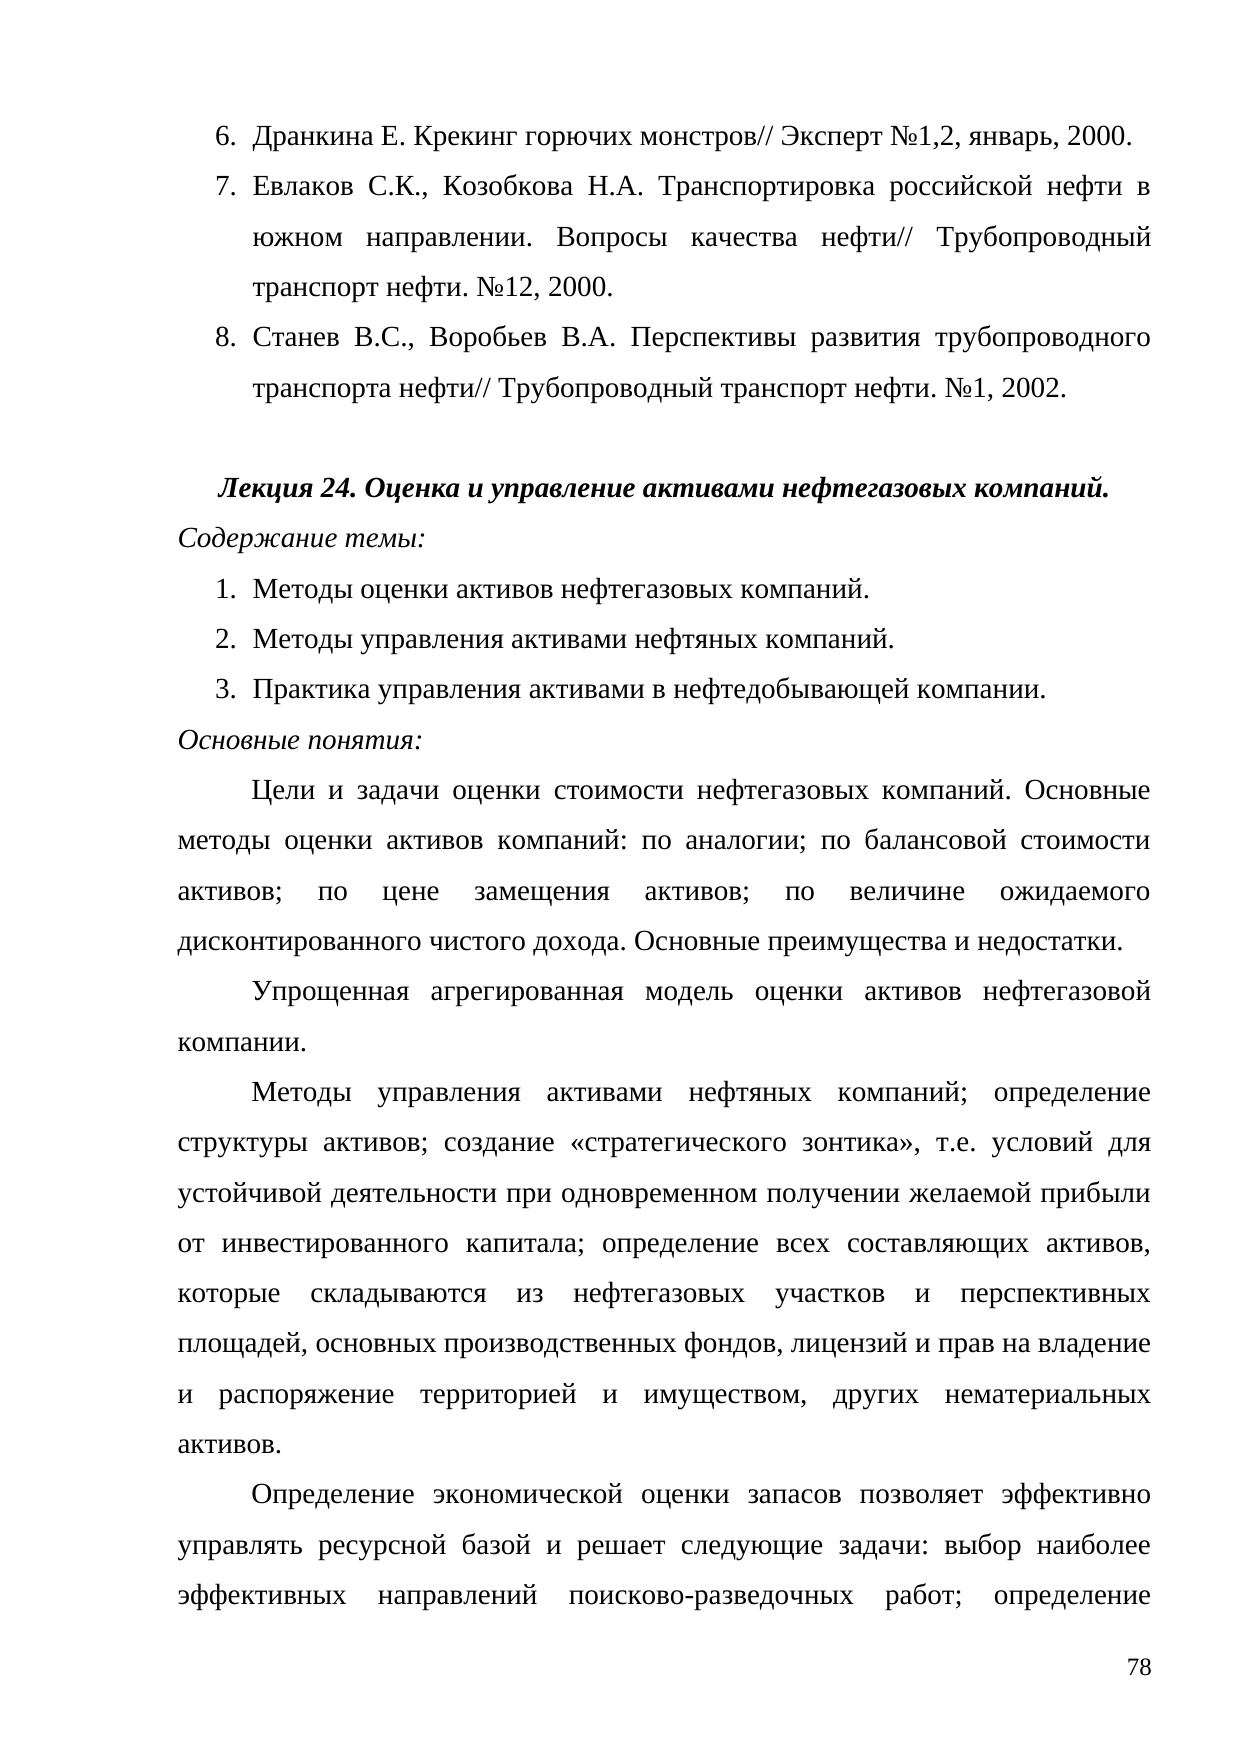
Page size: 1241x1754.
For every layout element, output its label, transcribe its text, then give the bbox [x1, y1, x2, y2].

text Основные понятия: [177, 722, 1152, 755]
list Методы управления активами нефтяных компаний. [215, 621, 1152, 655]
list Станев В.С., Воробьев В.А. Перспективы развития трубопроводного транспорта нефти// Трубопроводный транспорт нефти. №1, 2002. [215, 319, 1152, 403]
text Методы управления активами нефтяных компаний; определение структуры активов; создание «стратегического зонтика», т.е. условий для устойчивой деятельности при одновременном получении желаемой прибыли от инвестированного капитала; определение всех составляющих активов, которые складываются из нефтегазовых участков и перспективных площадей, основных производственных фондов, лицензий и прав на владение и распоряжение территорией и имуществом, других нематериальных активов. [177, 1074, 1152, 1460]
text Упрощенная агрегированная модель оценки активов нефтегазовой компании. [177, 973, 1152, 1057]
text Содержание темы: [177, 521, 1152, 554]
list Евлаков С.К., Козобкова Н.А. Транспортировка российской нефти в южном направлении. Вопросы качества нефти// Трубопроводный транспорт нефти. №12, 2000. [215, 168, 1152, 303]
list Практика управления активами в нефтедобывающей компании. [215, 672, 1152, 705]
text Цели и задачи оценки стоимости нефтегазовых компаний. Основные методы оценки активов компаний: по аналогии; по балансовой стоимости активов; по цене замещения активов; по величине ожидаемого дисконтированного чистого дохода. Основные преимущества и недостатки. [177, 772, 1152, 957]
text Лекция 24. Оценка и управление активами нефтегазовых компаний. [177, 470, 1152, 504]
list Дранкина Е. Крекинг горючих монстров// Эксперт №1,2, январь, 2000. [215, 118, 1152, 152]
list Методы оценки активов нефтегазовых компаний. [215, 571, 1152, 604]
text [177, 1477, 1152, 1611]
